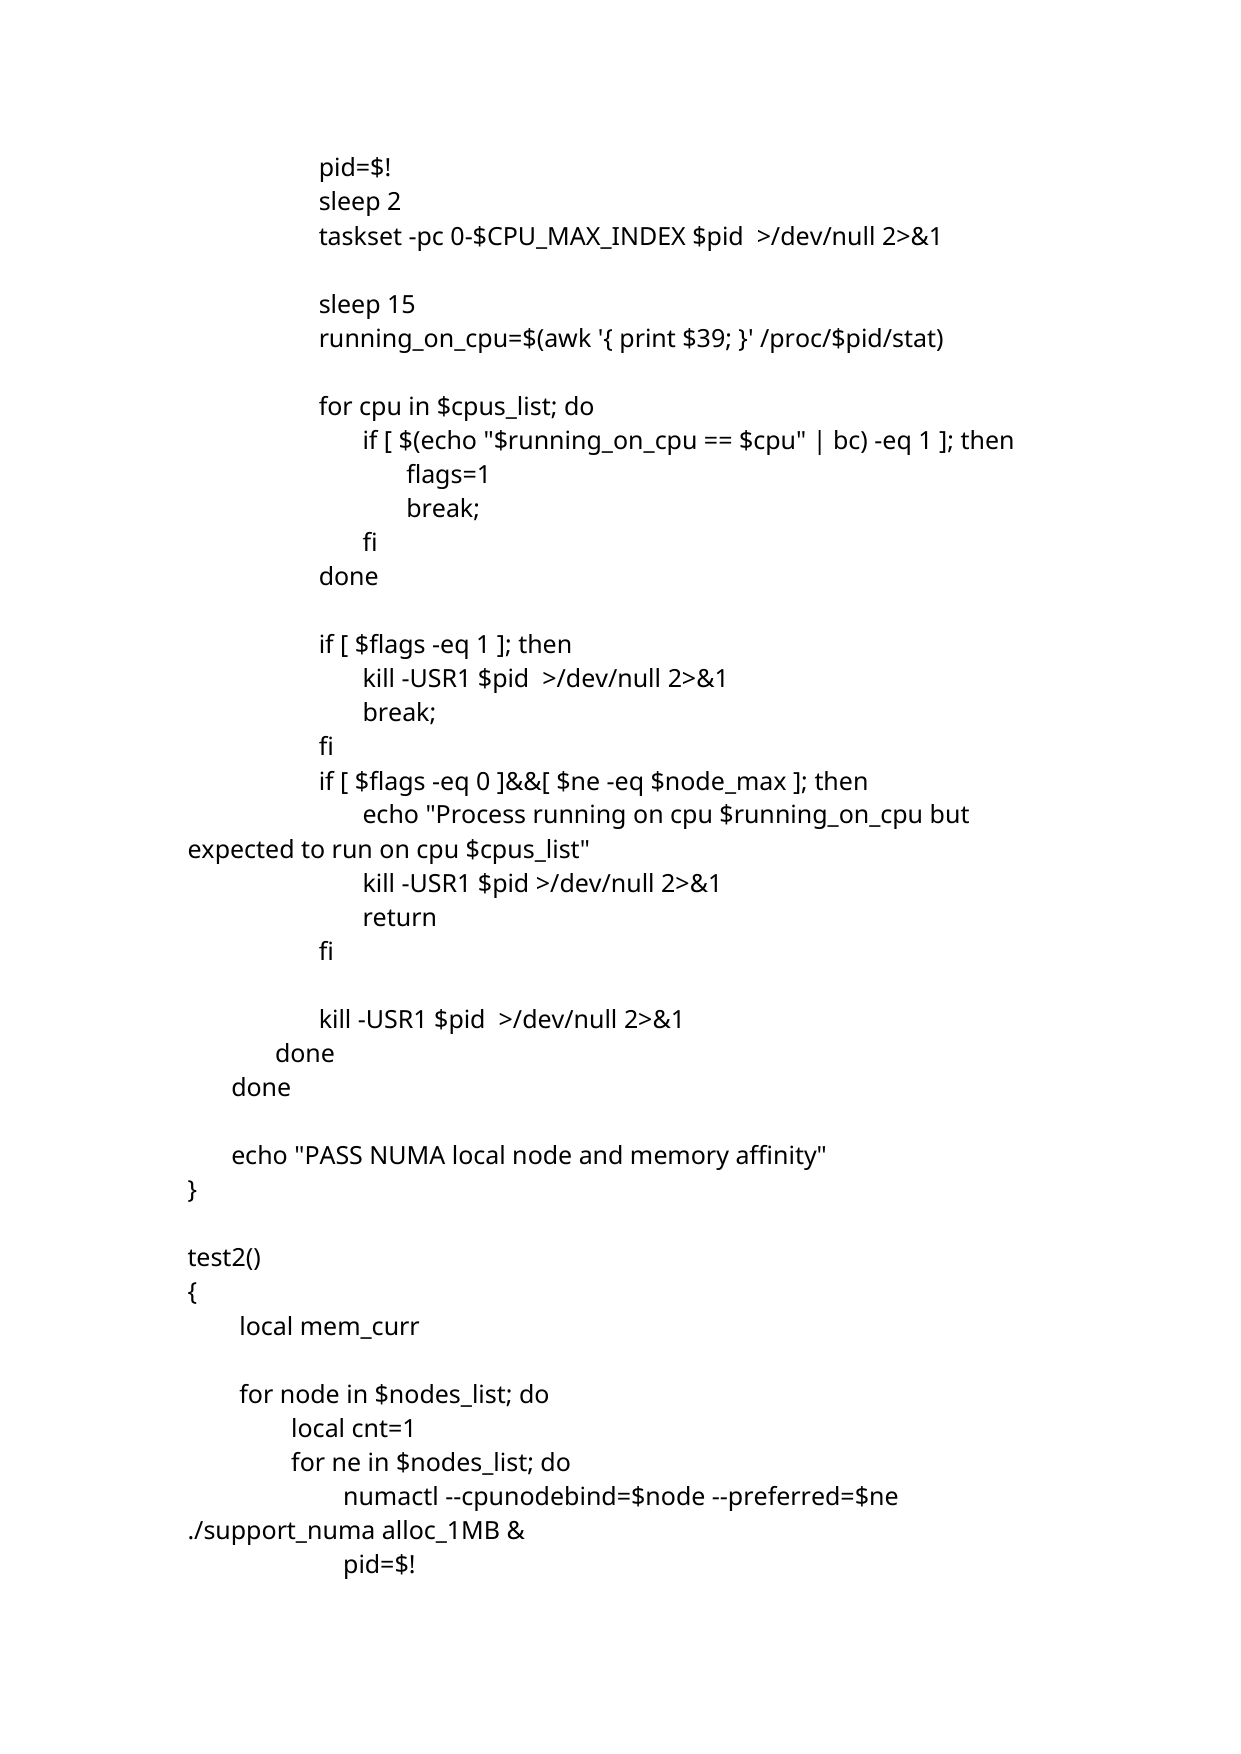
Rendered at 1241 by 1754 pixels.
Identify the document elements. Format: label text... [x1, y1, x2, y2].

text for ne in $nodes_list; do [187, 1444, 1053, 1478]
text if [ $flags -eq 1 ]; then [187, 627, 1053, 661]
text for cpu in $cpus_list; do [187, 388, 1053, 422]
text kill -USR1 $pid >/dev/null 2>&1 [187, 1002, 1053, 1036]
text done [187, 559, 1053, 593]
text break; [187, 695, 1053, 729]
text local cnt=1 [187, 1410, 1053, 1444]
text flags=1 [187, 457, 1053, 491]
text if [ $flags -eq 0 ]&&[ $ne -eq $node_max ]; then [187, 763, 1053, 797]
text return [187, 899, 1053, 933]
text done [187, 1036, 1053, 1070]
text test2() [187, 1240, 1053, 1274]
text running_on_cpu=$(awk '{ print $39; }' /proc/$pid/stat) [187, 320, 1053, 354]
text { [187, 1274, 1053, 1308]
text sleep 2 [187, 184, 1053, 218]
text kill -USR1 $pid >/dev/null 2>&1 [187, 865, 1053, 899]
text local mem_curr [187, 1308, 1053, 1342]
text kill -USR1 $pid >/dev/null 2>&1 [187, 661, 1053, 695]
text pid=$! [187, 150, 1053, 184]
text fi [187, 729, 1053, 763]
text if [ $(echo "$running_on_cpu == $cpu" | bc) -eq 1 ]; then [187, 422, 1053, 457]
text break; [187, 491, 1053, 525]
text } [187, 1172, 1053, 1206]
text sleep 15 [187, 286, 1053, 320]
text echo "Process running on cpu $running_on_cpu but expected to run on cpu $cpus_list" [187, 797, 1053, 865]
text fi [187, 933, 1053, 967]
text fi [187, 525, 1053, 559]
text numactl --cpunodebind=$node --preferred=$ne ./support_numa alloc_1MB & [187, 1478, 1053, 1547]
text done [187, 1070, 1053, 1104]
text echo "PASS NUMA local node and memory affinity" [187, 1138, 1053, 1172]
text pid=$! [187, 1547, 1053, 1581]
text for node in $nodes_list; do [187, 1376, 1053, 1410]
text taskset -pc 0-$CPU_MAX_INDEX $pid >/dev/null 2>&1 [187, 218, 1053, 252]
